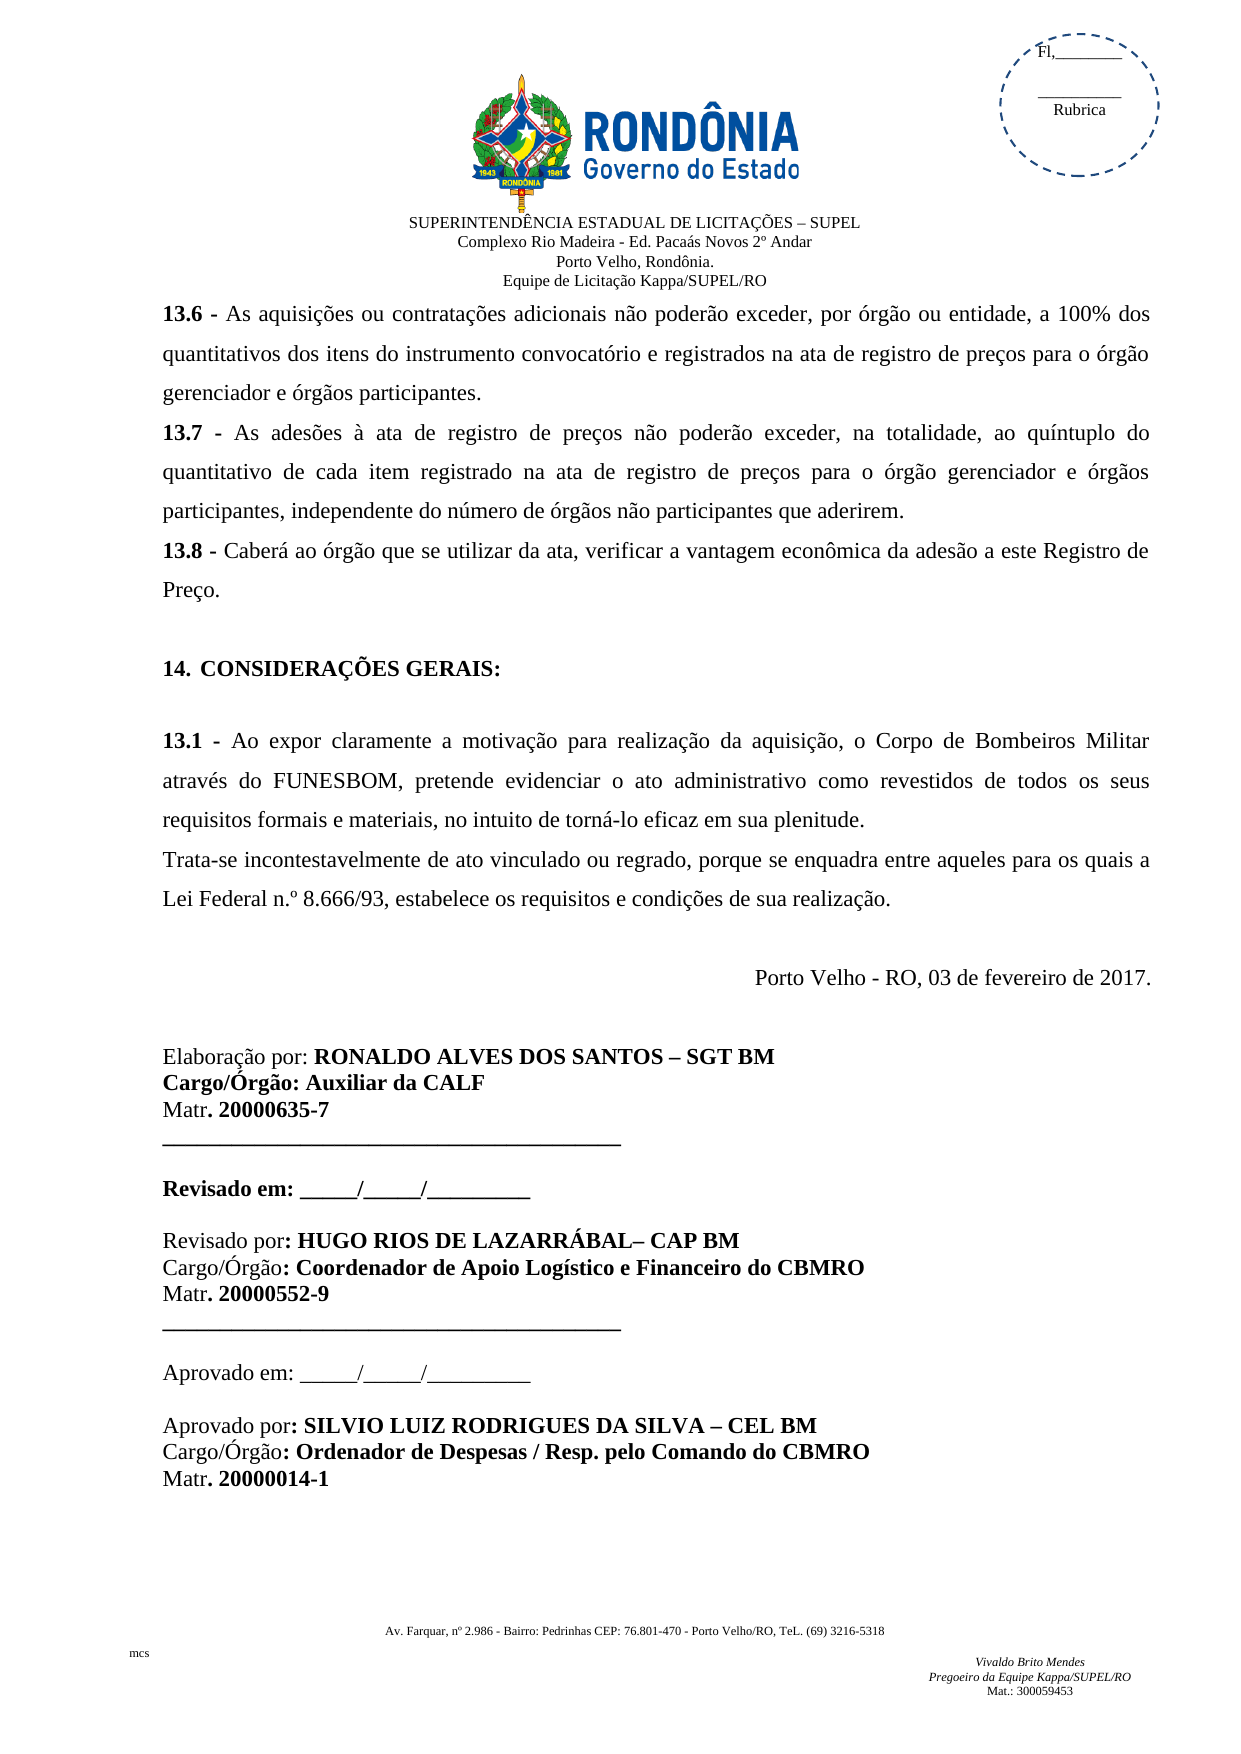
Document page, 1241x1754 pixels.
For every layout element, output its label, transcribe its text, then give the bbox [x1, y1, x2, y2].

text Trata-se incontestavelmente de ato vinculado ou regrado, porque se enquadra entre aqueles para os quais a Lei Federal n.º 8.666/93, estabelece os requisitos e condições de sua realização. [162, 846, 1152, 911]
text 13.7 - As adesões à ata de registro de preços não poderão exceder, na totalidade, ao quíntuplo do quantitativo de cada item registrado na ata de registro de preços para o órgão gerenciador e órgãos participantes, independente do número de órgãos não participantes que aderirem. [162, 418, 1152, 524]
text ________________________________________ [162, 1307, 1152, 1333]
text 13.6 - As aquisições ou contratações adicionais não poderão exceder, por órgão ou entidade, a 100% dos quantitativos dos itens do instrumento convocatório e registrados na ata de registro de preços para o órgão gerenciador e órgãos participantes. [162, 300, 1152, 405]
text Elaboração por: RONALDO ALVES DOS SANTOS – SGT BM [162, 1043, 1152, 1069]
picture [471, 73, 799, 213]
text Porto Velho - RO, 03 de fevereiro de 2017. [162, 964, 1152, 990]
text Revisado por: HUGO RIOS DE LAZARRÁBAL– CAP BM [162, 1228, 1152, 1254]
text Matr. 20000635-7 [162, 1096, 1152, 1122]
text Cargo/Órgão: Auxiliar da CALF [162, 1069, 1152, 1096]
text ________________________________________ [162, 1122, 1152, 1148]
text Cargo/Órgão: Ordenador de Despesas / Resp. pelo Comando do CBMRO [162, 1438, 1152, 1465]
text 13.1 - Ao expor claramente a motivação para realização da aquisição, o Corpo de Bombeiros Militar através do FUNESBOM, pretende evidenciar o ato administrativo como revestidos de todos os seus requisitos formais e materiais, no intuito de torná-lo eficaz em sua plenitude. [162, 727, 1152, 832]
text Aprovado em: _____/_____/_________ [162, 1359, 1152, 1386]
text 13.8 - Caberá ao órgão que se utilizar da ata, verificar a vantagem econômica da adesão a este Registro de Preço. [162, 537, 1152, 603]
text Aprovado por: SILVIO LUIZ RODRIGUES DA SILVA – CEL BM [162, 1412, 1152, 1438]
list CONSIDERAÇÕES GERAIS: [162, 655, 1152, 682]
text Cargo/Órgão: Coordenador de Apoio Logístico e Financeiro do CBMRO [162, 1254, 1152, 1280]
text Revisado em: _____/_____/_________ [162, 1175, 1152, 1201]
text Matr. 20000014-1 [162, 1465, 1152, 1491]
text Matr. 20000552-9 [162, 1280, 1152, 1307]
